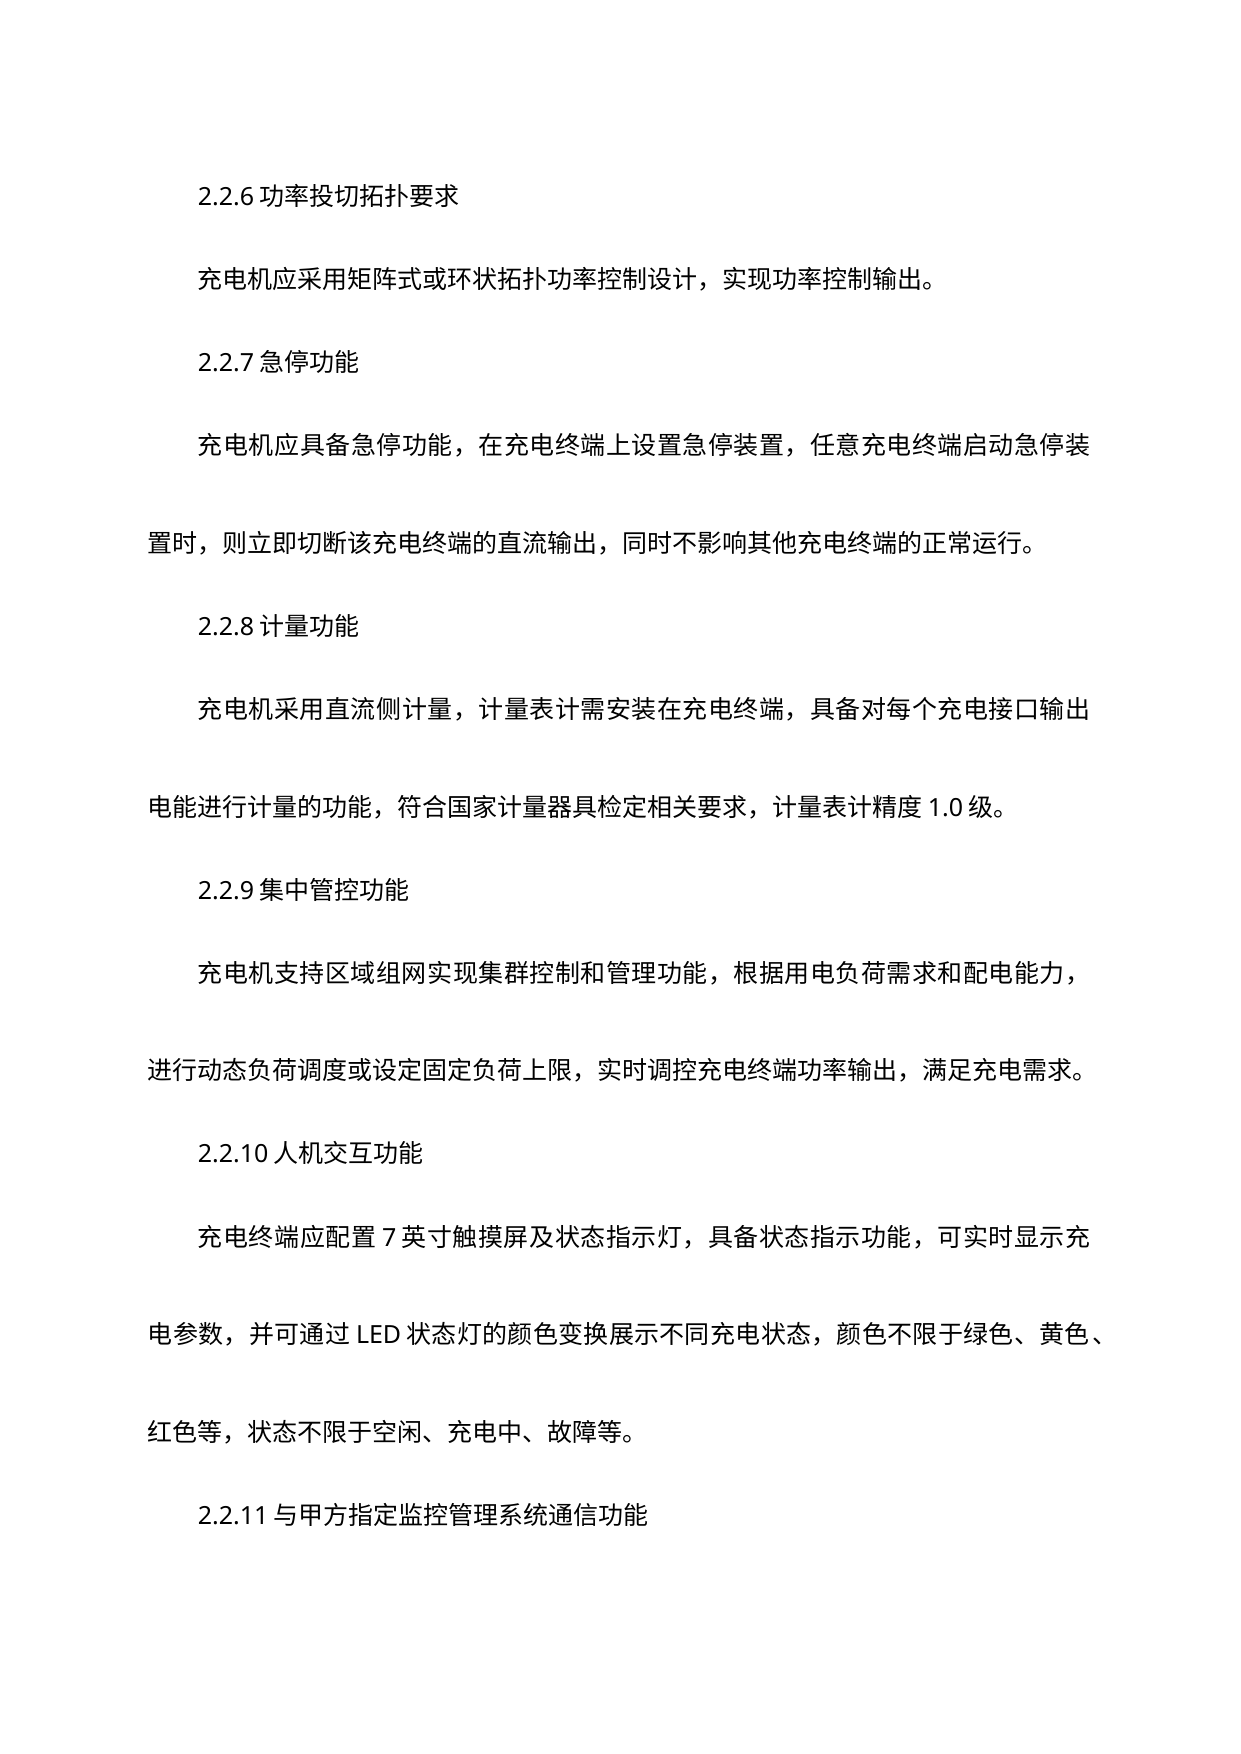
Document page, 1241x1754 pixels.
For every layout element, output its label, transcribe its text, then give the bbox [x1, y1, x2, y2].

text 2.2.10人机交互功能 [148, 1119, 1093, 1184]
text 充电机支持区域组网实现集群控制和管理功能，根据用电负荷需求和配电能力，进行动态负荷调度或设定固定负荷上限，实时调控充电终端功率输出，满足充电需求。 [148, 939, 1093, 1101]
text 2.2.11与甲方指定监控管理系统通信功能 [148, 1481, 1093, 1546]
text 2.2.9集中管控功能 [148, 856, 1093, 921]
text 充电机应采用矩阵式或环状拓扑功率控制设计，实现功率控制输出。 [148, 245, 1093, 310]
text 充电终端应配置7英寸触摸屏及状态指示灯，具备状态指示功能，可实时显示充电参数，并可通过LED状态灯的颜色变换展示不同充电状态，颜色不限于绿色、黄色、红色等，状态不限于空闲、充电中、故障等。 [148, 1203, 1093, 1463]
text 2.2.6功率投切拓扑要求 [148, 162, 1093, 227]
text 2.2.8计量功能 [148, 592, 1093, 657]
text 充电机采用直流侧计量，计量表计需安装在充电终端，具备对每个充电接口输出电能进行计量的功能，符合国家计量器具检定相关要求，计量表计精度1.0级。 [148, 675, 1093, 838]
text 充电机应具备急停功能，在充电终端上设置急停装置，任意充电终端启动急停装置时，则立即切断该充电终端的直流输出，同时不影响其他充电终端的正常运行。 [148, 411, 1093, 574]
text 2.2.7急停功能 [148, 328, 1093, 393]
